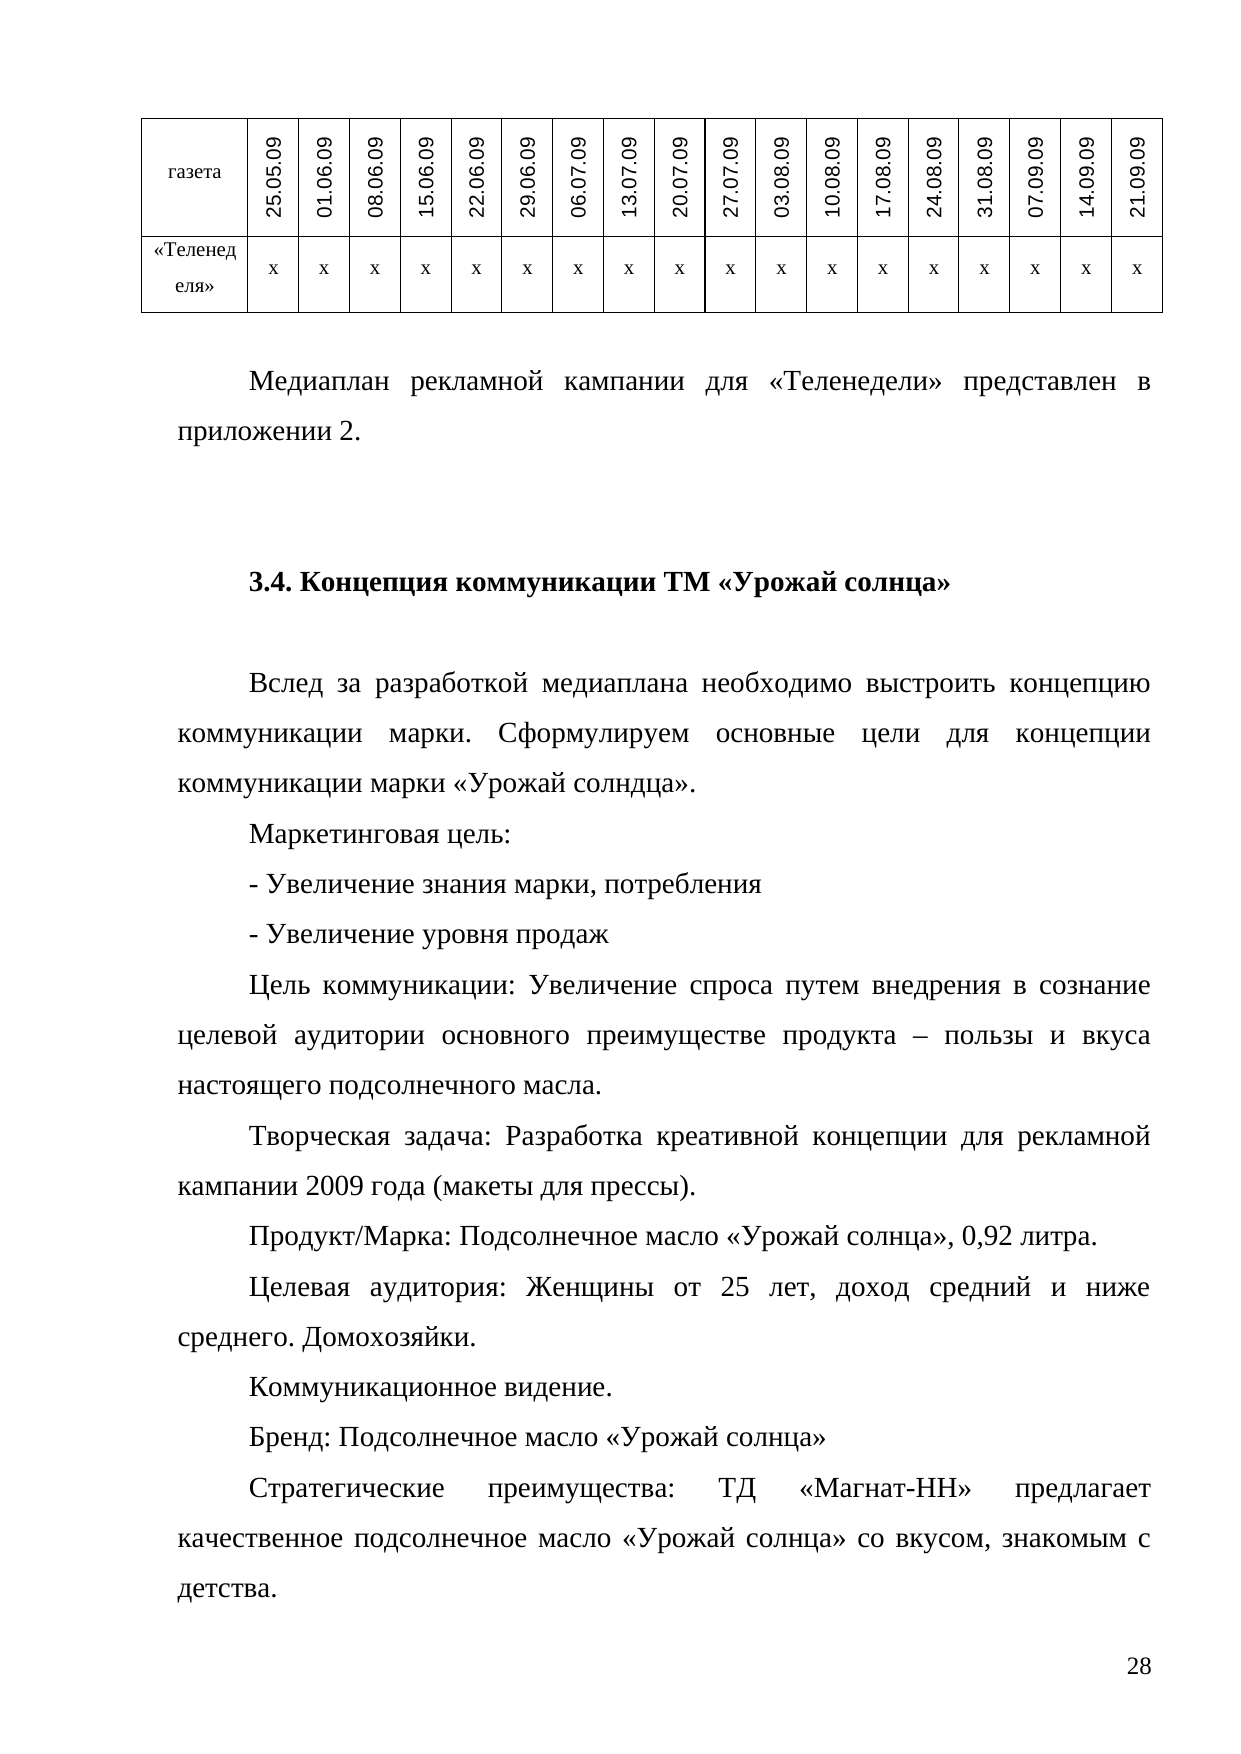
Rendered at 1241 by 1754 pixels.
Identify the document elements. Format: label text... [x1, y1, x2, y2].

text Вслед за разработкой медиаплана необходимо выстроить концепцию коммуникации марки. Сформулируем основные цели для концепции коммуникации марки «Урожай солндца». [177, 665, 1152, 799]
text Стратегические преимущества: ТД «Магнат-НН» предлагает качественное подсолнечное масло «Урожай солнца» со вкусом, знакомым с детства. [177, 1470, 1152, 1604]
table_header 22.06.09 [452, 119, 501, 236]
table_header 31.08.09 [959, 119, 1009, 236]
table_header 15.06.09 [401, 119, 451, 236]
text Коммуникационное видение. [177, 1369, 1152, 1403]
table_header 13.07.09 [604, 119, 654, 236]
table_cell х [807, 237, 857, 312]
text - Увеличение знания марки, потребления [177, 866, 1152, 900]
table_header 07.09.09 [1010, 119, 1060, 236]
table_header 29.06.09 [502, 119, 552, 236]
table_header 17.08.09 [858, 119, 908, 236]
table_header 20.07.09 [655, 119, 704, 236]
table_cell х [248, 237, 298, 312]
table_cell х [655, 237, 704, 312]
table_header 06.07.09 [553, 119, 603, 236]
table_cell х [502, 237, 552, 312]
table_cell «Теленеделя» [142, 237, 247, 312]
text Цель коммуникации: Увеличение спроса путем внедрения в сознание целевой аудитории основного преимуществе продукта – пользы и вкуса настоящего подсолнечного масла. [177, 967, 1152, 1101]
text Целевая аудитория: Женщины от 25 лет, доход средний и ниже среднего. Домохозяйки. [177, 1269, 1152, 1352]
table_header 10.08.09 [807, 119, 857, 236]
table_header 24.08.09 [909, 119, 958, 236]
text Бренд: Подсолнечное масло «Урожай солнца» [177, 1419, 1152, 1453]
table_cell х [553, 237, 603, 312]
table_cell х [706, 237, 755, 312]
table_cell х [756, 237, 806, 312]
table_cell х [858, 237, 908, 312]
text Медиаплан рекламной кампании для «Теленедели» представлен в приложении 2. [177, 363, 1152, 447]
table_cell х [299, 237, 349, 312]
table_cell х [959, 237, 1009, 312]
table_cell х [401, 237, 451, 312]
table_cell х [1112, 237, 1162, 312]
text Маркетинговая цель: [177, 816, 1152, 849]
table_cell х [1010, 237, 1060, 312]
text Творческая задача: Разработка креативной концепции для рекламной кампании 2009 года (макеты для прессы). [177, 1118, 1152, 1202]
table_cell х [350, 237, 400, 312]
text - Увеличение уровня продаж [177, 916, 1152, 950]
table_header 01.06.09 [299, 119, 349, 236]
table_cell х [909, 237, 958, 312]
table_cell х [452, 237, 501, 312]
table_header 25.05.09 [248, 119, 298, 236]
table_header 27.07.09 [706, 119, 755, 236]
table_cell х [604, 237, 654, 312]
text 3.4. Концепция коммуникации ТМ «Урожай солнца» [177, 564, 1152, 598]
table_header 08.06.09 [350, 119, 400, 236]
table_cell х [1061, 237, 1111, 312]
text Продукт/Марка: Подсолнечное масло «Урожай солнца», 0,92 литра. [177, 1218, 1152, 1252]
table_header 03.08.09 [756, 119, 806, 236]
table_header 21.09.09 [1112, 119, 1162, 236]
table_header 14.09.09 [1061, 119, 1111, 236]
table_header газета [142, 119, 247, 236]
